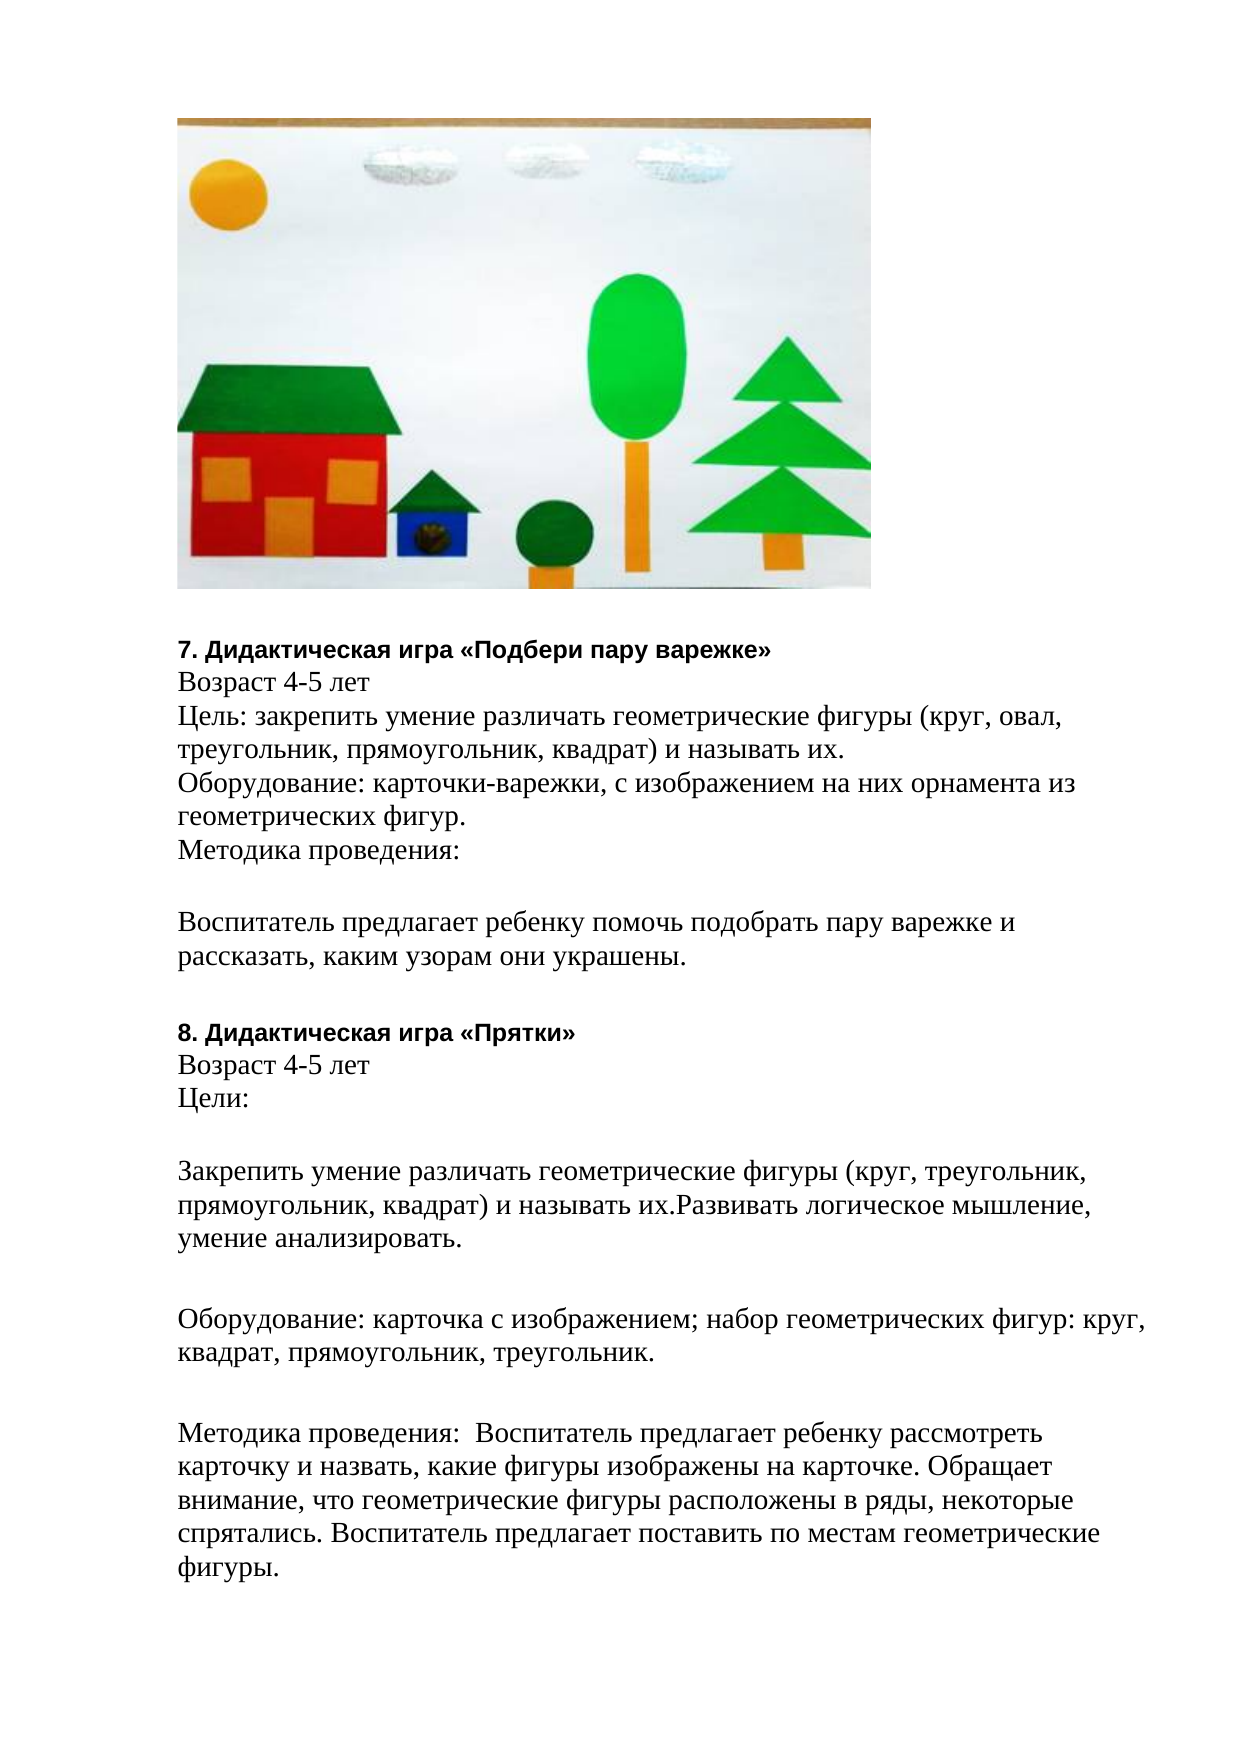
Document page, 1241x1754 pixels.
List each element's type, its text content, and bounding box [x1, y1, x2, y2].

text Воспитатель предлагает ребенку помочь подобрать пару варежке и рассказать, каким узорам они украшены. [177, 904, 1152, 971]
text Оборудование: карточки-варежки, с изображением на них орнамента из геометрических фигур. [177, 765, 1152, 832]
text Методика проведения: Воспитатель предлагает ребенку рассмотреть карточку и назвать, какие фигуры изображены на карточке. Обращает внимание, что геометрические фигуры расположены в ряды, некоторые спрятались. Воспитатель предлагает поставить по местам геометрические фигуры. [177, 1415, 1152, 1582]
text Возраст 4-5 лет [177, 664, 1152, 698]
picture [177, 118, 871, 589]
text Закрепить умение различать геометрические фигуры (круг, треугольник, прямоугольник, квадрат) и называть их.Развивать логическое мышление, умение анализировать. [177, 1153, 1152, 1254]
text Оборудование: карточка с изображением; набор геометрических фигур: круг, квадрат, прямоугольник, треугольник. [177, 1301, 1152, 1368]
text 7. Дидактическая игра «Подбери пару варежке» [177, 635, 1152, 664]
text Цель: закрепить умение различать геометрические фигуры (круг, овал, треугольник, прямоугольник, квадрат) и называть их. [177, 698, 1152, 765]
text Цели: [177, 1081, 1152, 1114]
text 8. Дидактическая игра «Прятки» [177, 1018, 1152, 1047]
text Возраст 4-5 лет [177, 1047, 1152, 1081]
text Методика проведения: [177, 832, 1152, 865]
